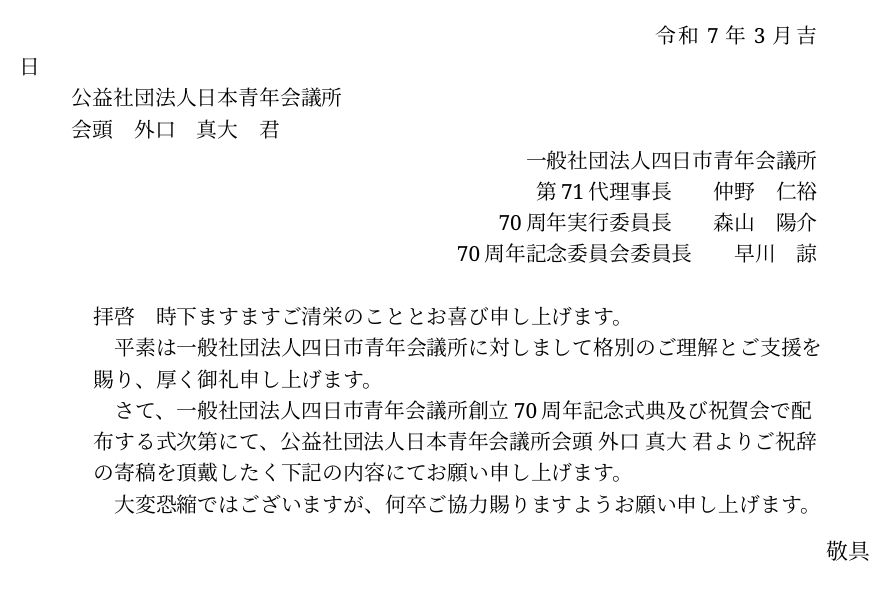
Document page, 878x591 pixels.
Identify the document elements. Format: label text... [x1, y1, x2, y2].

text 公益社団法人日本青年会議所 [19, 81, 869, 112]
text 70周年実行委員長 森山 陽介 [19, 206, 817, 237]
text さて、一般社団法人四日市青年会議所創立70周年記念式典及び祝賀会で配布する式次第にて、公益社団法人日本青年会議所会頭 外口 真大 君よりご祝辞の寄稿を頂戴したく下記の内容にてお願い申し上げます。 [93, 394, 817, 487]
text 拝啓 時下ますますご清栄のこととお喜び申し上げます。 [93, 300, 817, 331]
text 一般社団法人四日市青年会議所 [19, 144, 817, 175]
text 敬具 [19, 519, 869, 581]
text 第71代理事長 仲野 仁裕 [19, 175, 817, 206]
text 会頭 外口 真大 君 [19, 112, 869, 144]
text 70周年記念委員会委員長 早川 諒 [19, 237, 817, 269]
text 令和7年3月吉日 [19, 19, 817, 81]
text 平素は一般社団法人四日市青年会議所に対しまして格別のご理解とご支援を賜り、厚く御礼申し上げます。 [93, 331, 826, 394]
text 大変恐縮ではございますが、何卒ご協力賜りますようお願い申し上げます。 [93, 487, 869, 519]
